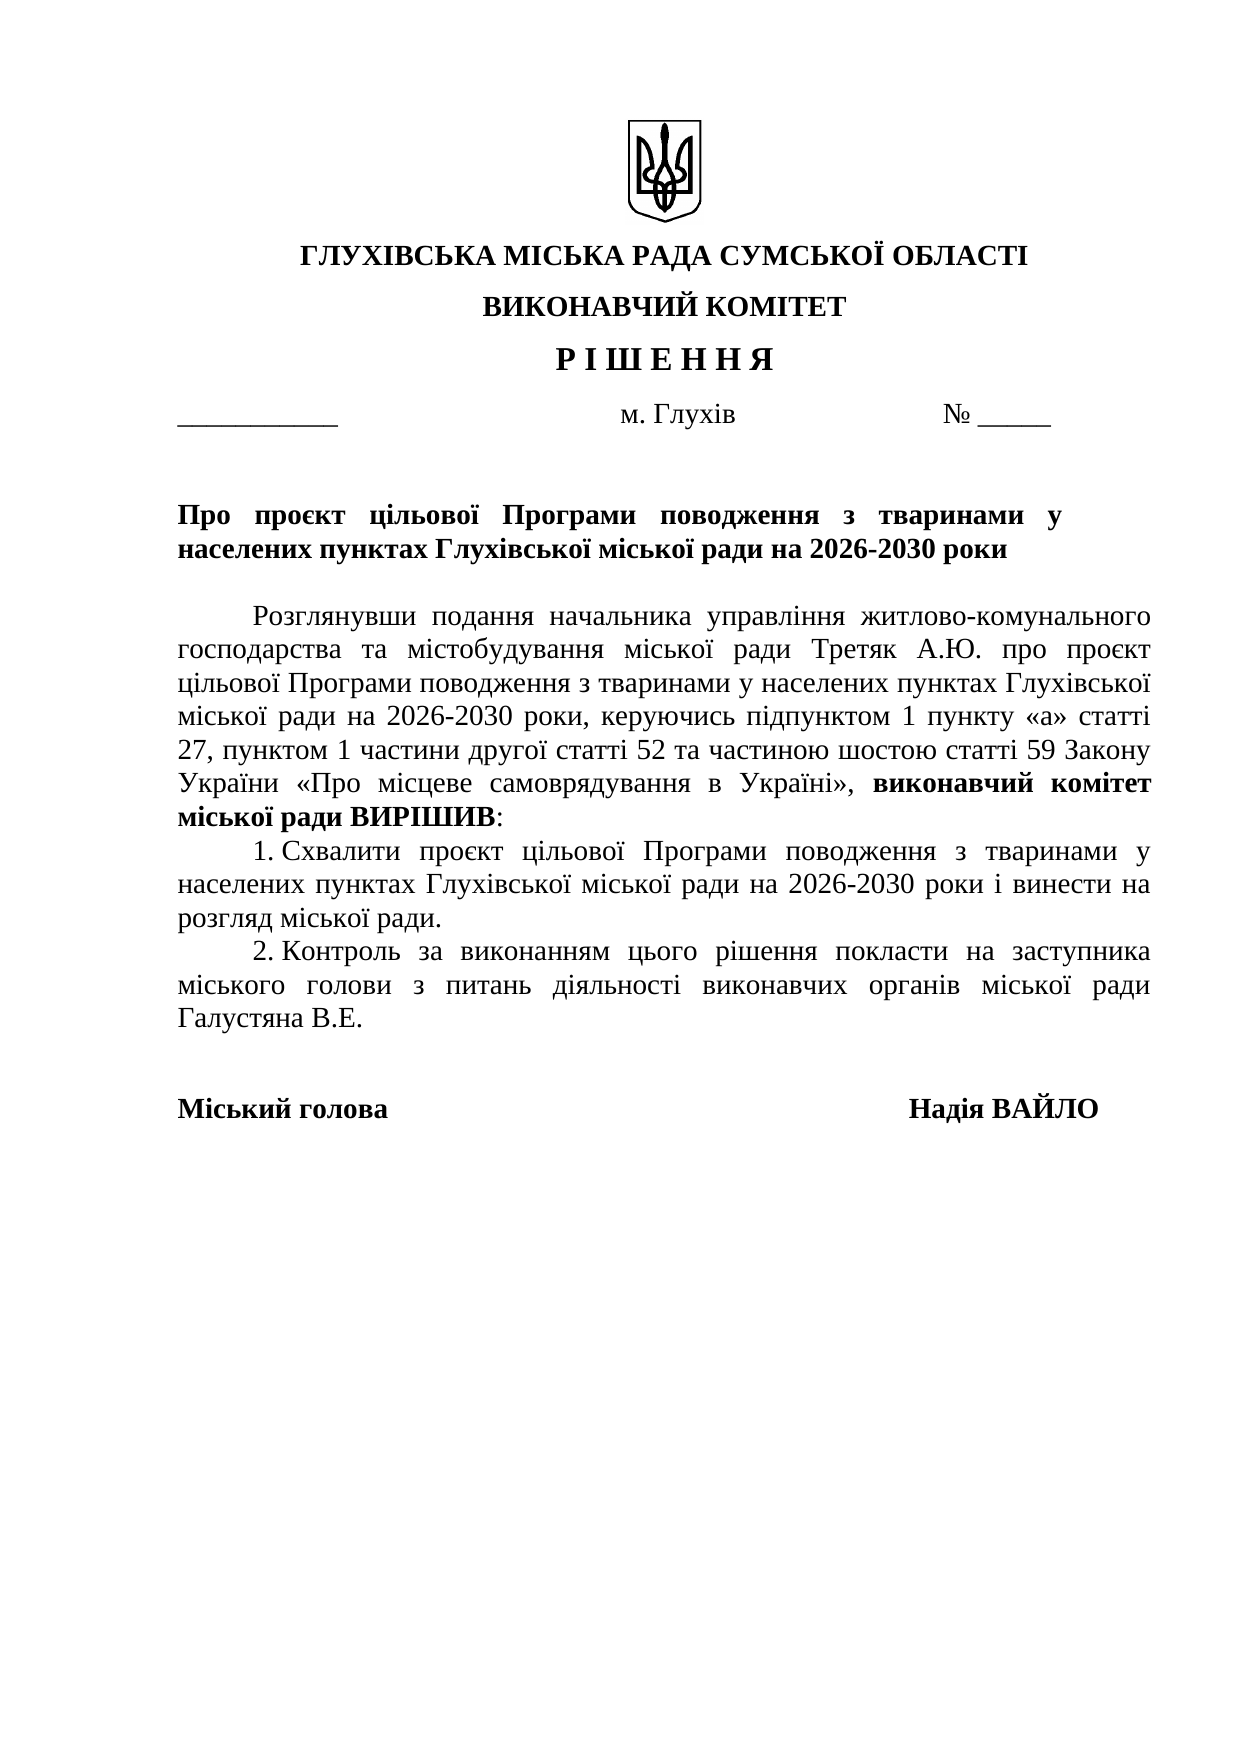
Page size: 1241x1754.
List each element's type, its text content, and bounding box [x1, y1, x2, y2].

text Міський голова Надія ВАЙЛО [177, 1091, 1152, 1125]
text ВИКОНАВЧИЙ КОМІТЕТ [177, 289, 1152, 322]
text ___________ м. Глухів № _____ [177, 397, 1152, 430]
text Розглянувши подання начальника управління житлово-комунального господарства та містобудування міської ради Третяк А.Ю. про проєкт цільової Програми поводження з тваринами у населених пунктах Глухівської міської ради на 2026-2030 роки, керуючись підпунктом 1 пункту «а» статті 27, пунктом 1 частини другої статті 52 та частиною шостою статті 59 Закону України «Про місцеве самоврядування в Україні», виконавчий комітет міської ради ВИРІШИВ: [177, 598, 1152, 833]
picture [625, 118, 704, 225]
text 1. Схвалити проєкт цільової Програми поводження з тваринами у населених пунктах Глухівської міської ради на 2026-2030 роки і винести на розгляд міської ради. [177, 833, 1152, 933]
text Р І Ш Е Н Н Я [177, 339, 1152, 377]
text Про проєкт цільової Програми поводження з тваринами у населених пунктах Глухівської міської ради на 2026-2030 роки [177, 497, 1063, 564]
text 2. Контроль за виконанням цього рішення покласти на заступника міського голови з питань діяльності виконавчих органів міської ради Галустяна В.Е. [177, 933, 1152, 1034]
text ГЛУХІВСЬКА МІСЬКА РАДА СУМСЬКОЇ ОБЛАСТІ [177, 238, 1152, 272]
